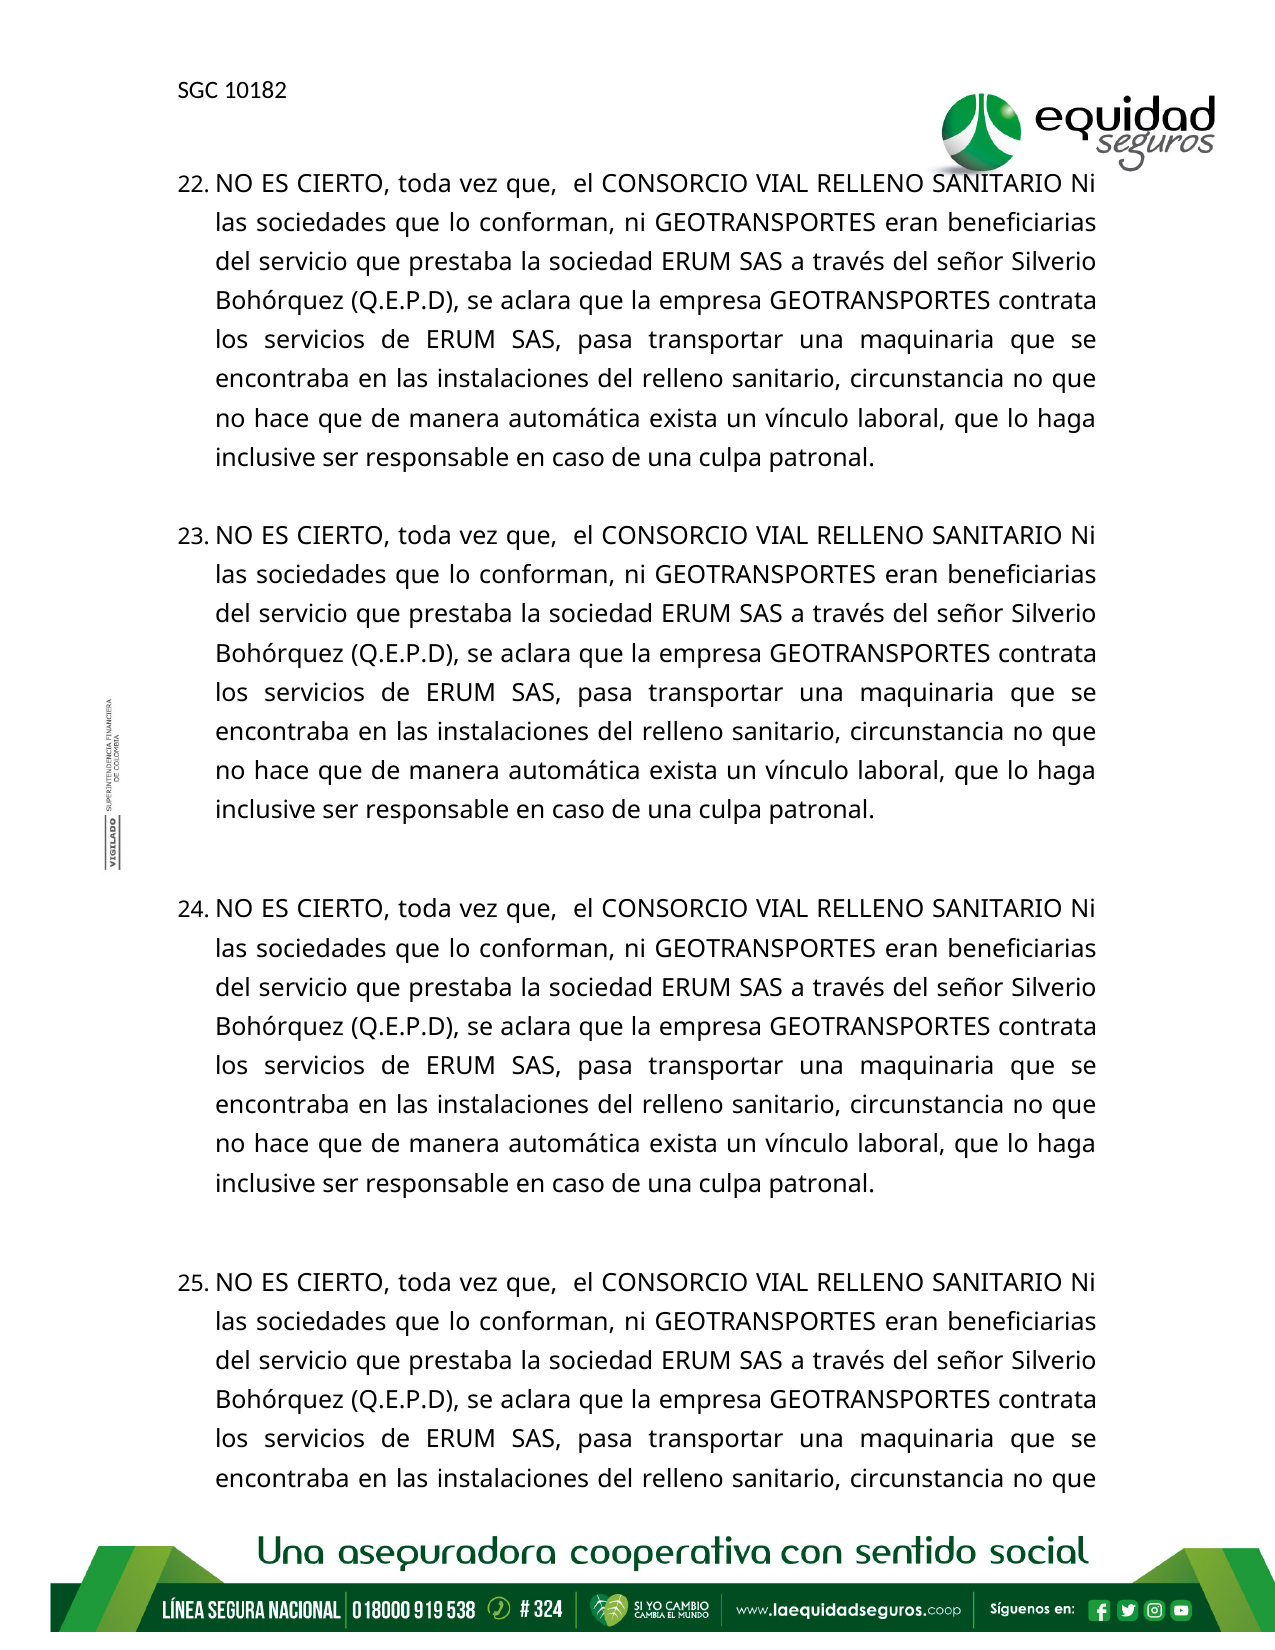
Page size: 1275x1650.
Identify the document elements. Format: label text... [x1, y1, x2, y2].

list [177, 165, 1098, 473]
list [177, 1264, 1098, 1494]
picture [50, 14, 1275, 1632]
